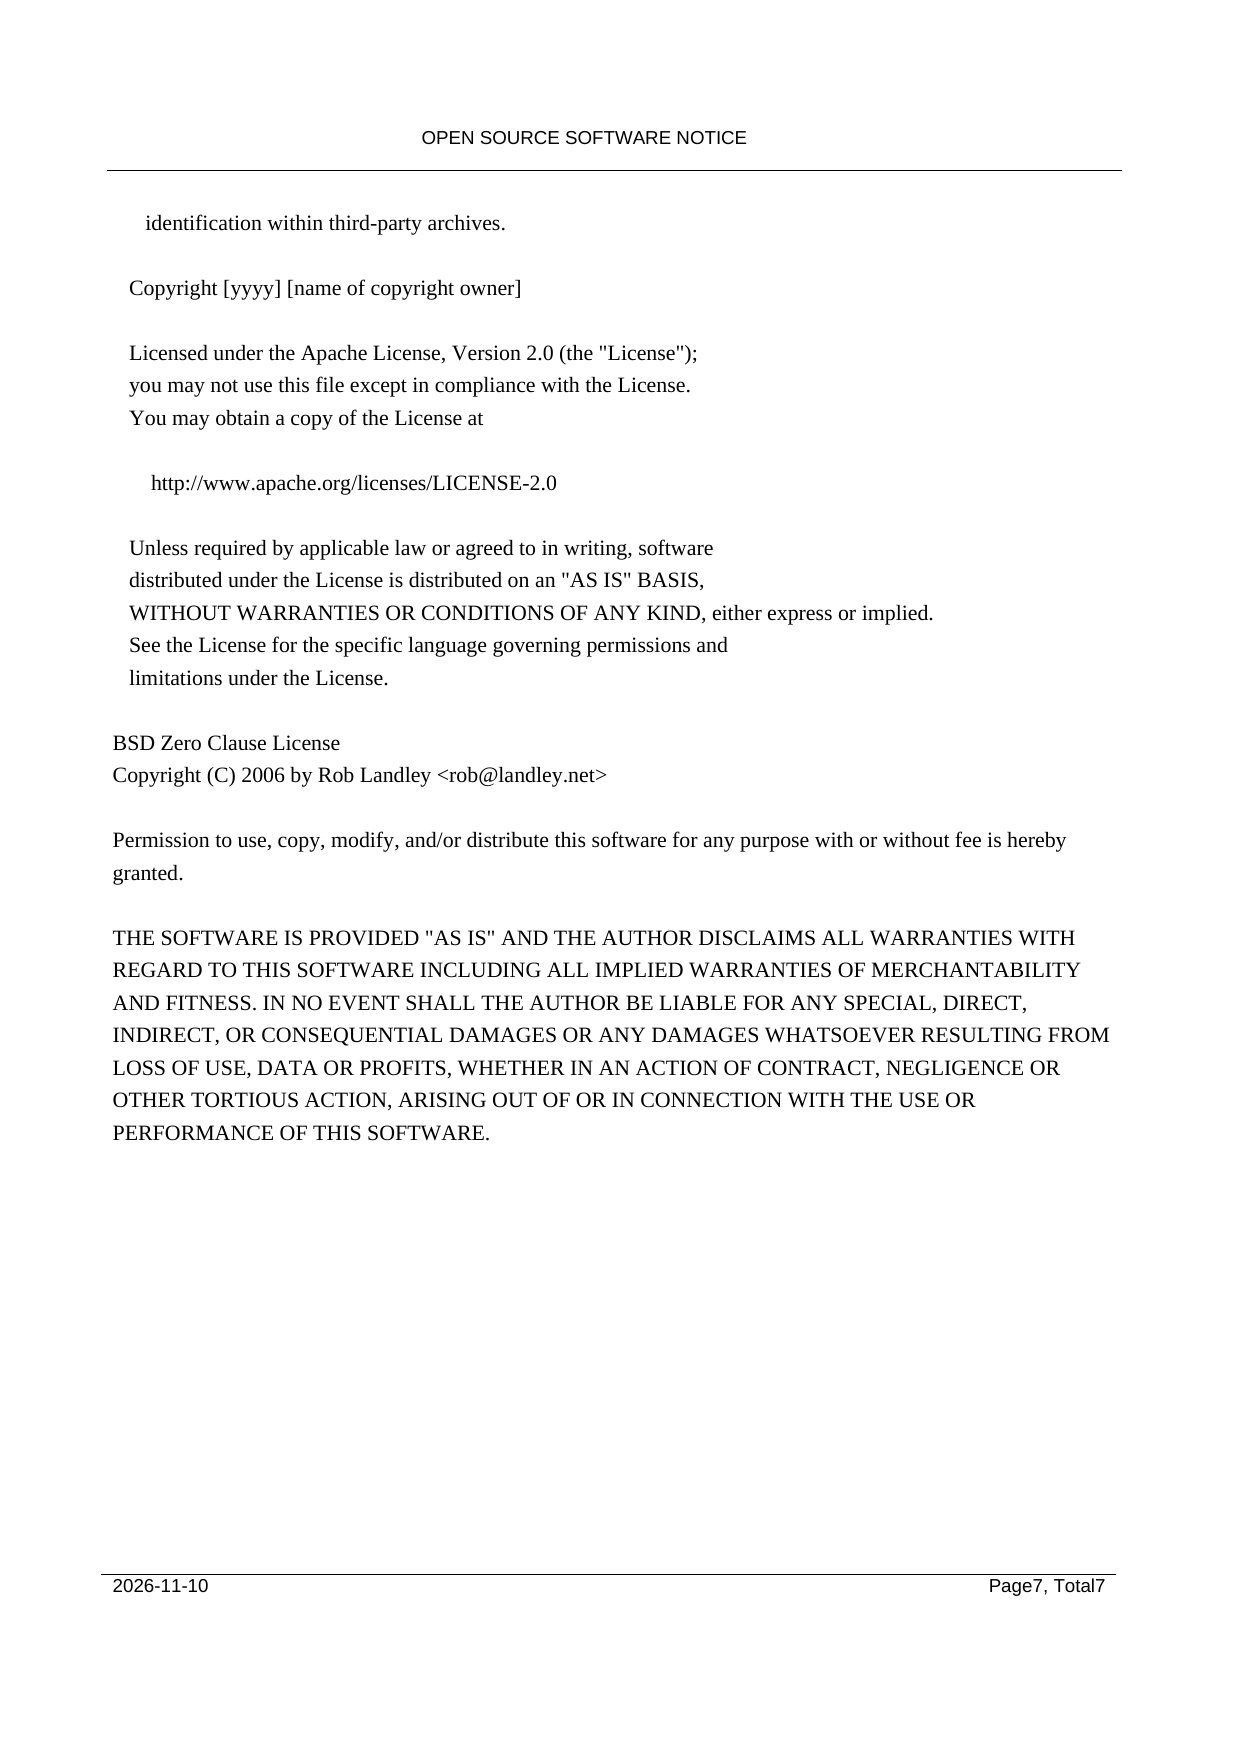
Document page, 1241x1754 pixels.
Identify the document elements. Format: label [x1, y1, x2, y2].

text [112, 206, 1128, 1149]
